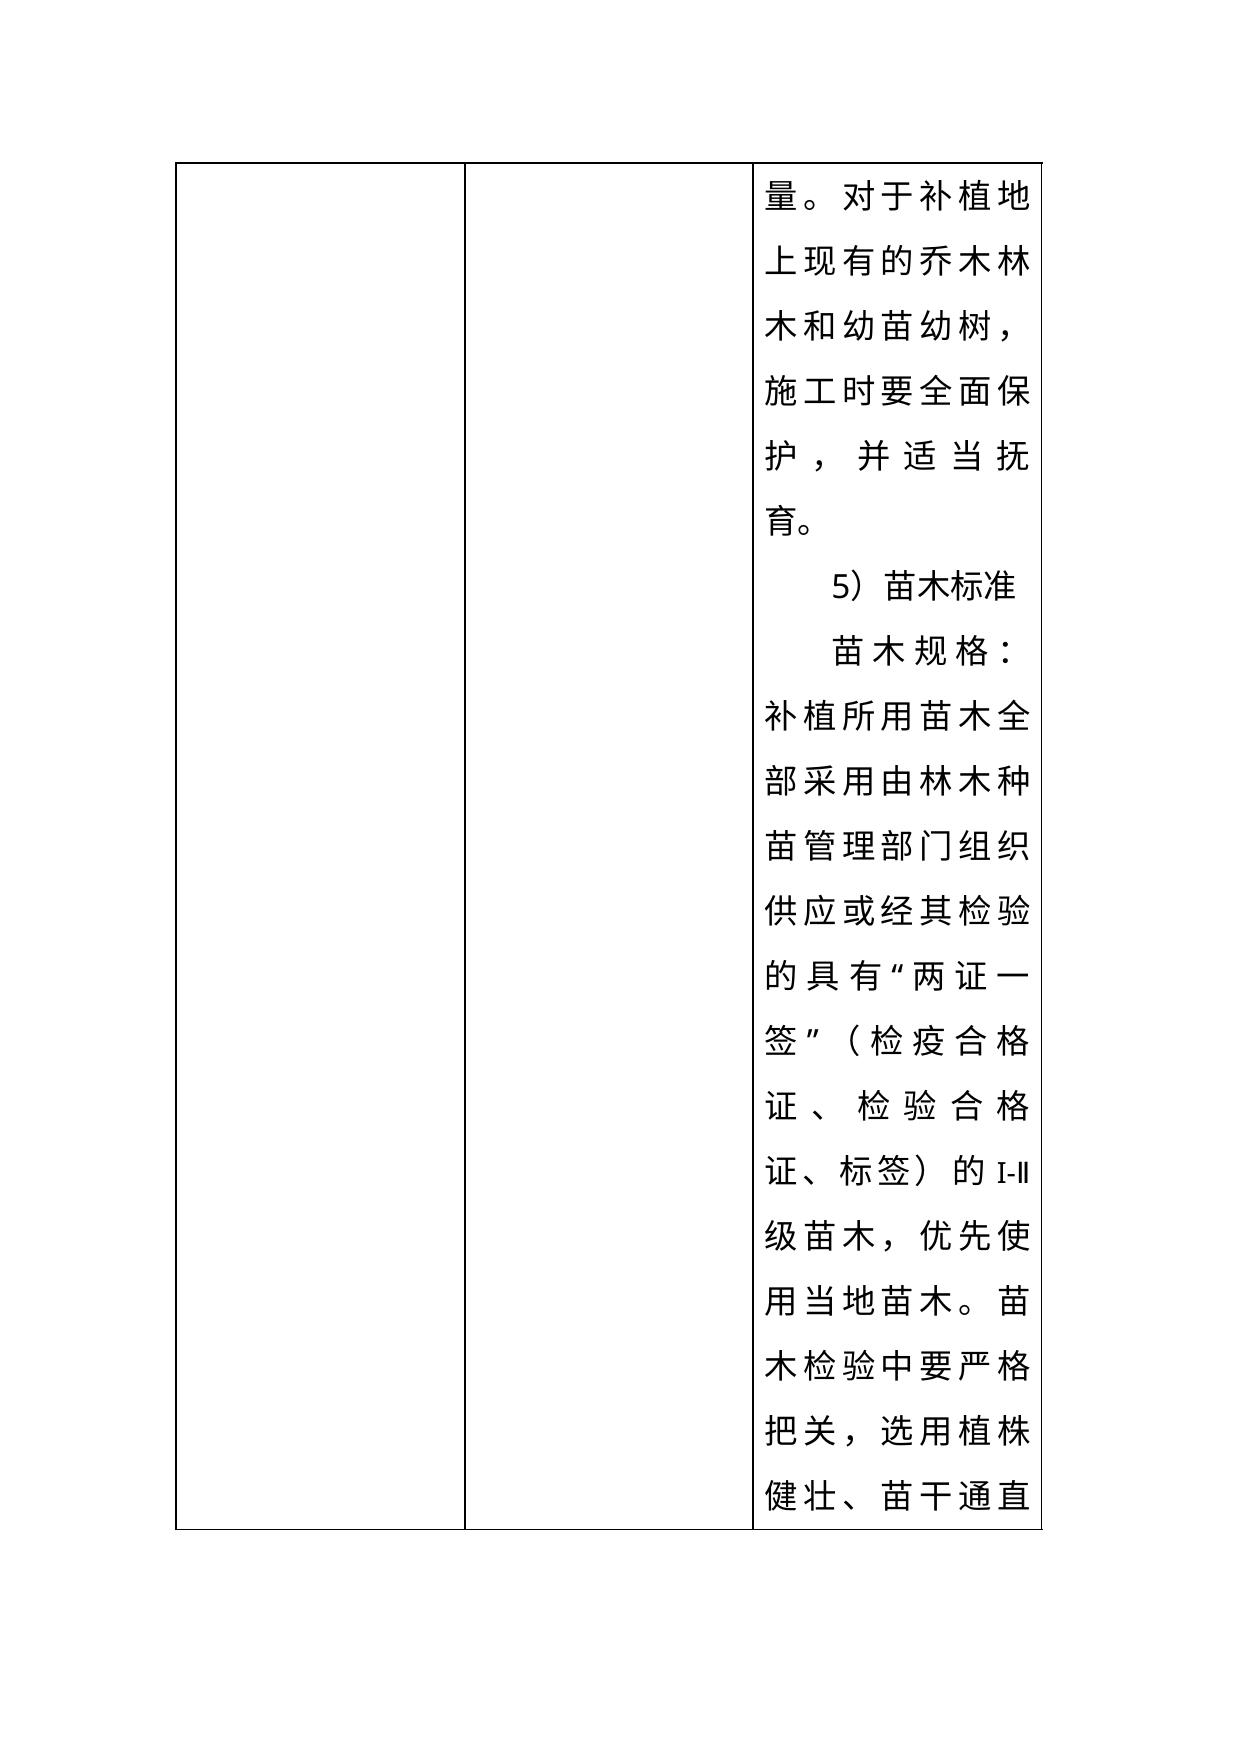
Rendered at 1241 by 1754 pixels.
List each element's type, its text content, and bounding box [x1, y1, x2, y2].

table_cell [754, 164, 1041, 1528]
table_cell 1 [177, 164, 464, 1528]
table_cell [466, 164, 752, 1528]
